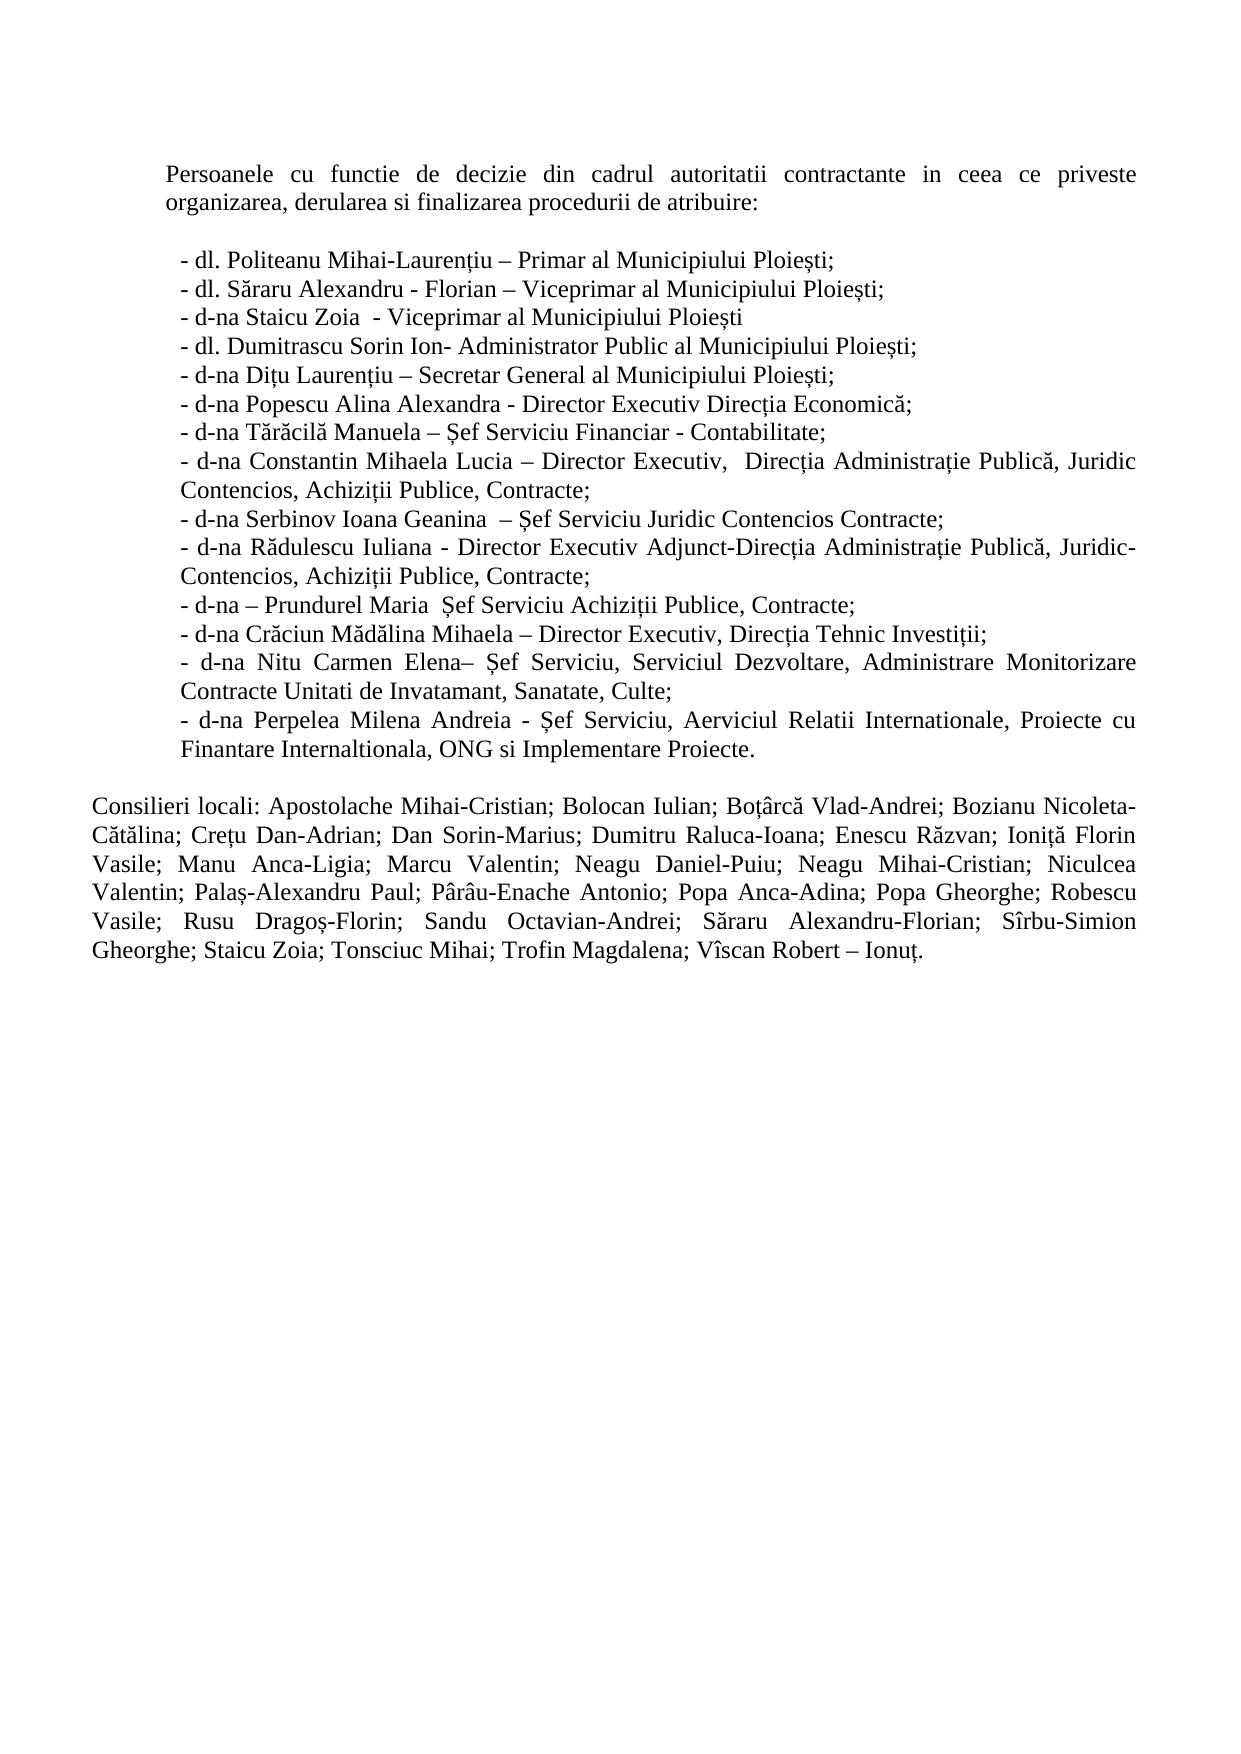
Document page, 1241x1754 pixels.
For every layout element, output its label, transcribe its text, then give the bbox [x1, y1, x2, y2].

text - d-na Perpelea Milena Andreia - Șef Serviciu, Aerviciul Relatii Internationale, Proiecte cu Finantare Internaltionala, ONG si Implementare Proiecte. [180, 705, 1138, 762]
text - d-na Crăciun Mădălina Mihaela – Director Executiv, Direcția Tehnic Investiții; [180, 619, 1138, 647]
text - dl. Săraru Alexandru - Florian – Viceprimar al Municipiului Ploiești; [180, 274, 1138, 302]
text - dl. Politeanu Mihai-Laurențiu – Primar al Municipiului Ploiești; [180, 245, 1138, 274]
text - d-na Tărăcilă Manuela – Șef Serviciu Financiar - Contabilitate; [180, 417, 1138, 446]
text - d-na Dițu Laurențiu – Secretar General al Municipiului Ploiești; [180, 360, 1138, 389]
text Persoanele cu functie de decizie din cadrul autoritatii contractante in ceea ce priveste organizarea, derularea si finalizarea procedurii de atribuire: [165, 159, 1138, 216]
text - dl. Dumitrascu Sorin Ion- Administrator Public al Municipiului Ploiești; [180, 331, 1138, 360]
text - d-na Popescu Alina Alexandra - Director Executiv Direcția Economică; [180, 389, 1138, 417]
text - d-na Rădulescu Iuliana - Director Executiv Adjunct-Direcția Administrație Publică, Juridic- Contencios, Achiziții Publice, Contracte; [180, 532, 1138, 590]
text - d-na Serbinov Ioana Geanina – Șef Serviciu Juridic Contencios Contracte; [180, 504, 1138, 532]
text - d-na Nitu Carmen Elena– Șef Serviciu, Serviciul Dezvoltare, Administrare Monitorizare Contracte Unitati de Invatamant, Sanatate, Culte; [180, 647, 1138, 705]
text - d-na Constantin Mihaela Lucia – Director Executiv, Direcția Administrație Publică, Juridic Contencios, Achiziții Publice, Contracte; [180, 446, 1138, 504]
text Consilieri locali: Apostolache Mihai-Cristian; Bolocan Iulian; Boțârcă Vlad-Andrei; Bozianu Nicoleta-Cătălina; Crețu Dan-Adrian; Dan Sorin-Marius; Dumitru Raluca-Ioana; Enescu Răzvan; Ioniță Florin Vasile; Manu Anca-Ligia; Marcu Valentin; Neagu Daniel-Puiu; Neagu Mihai-Cristian; Niculcea Valentin; Palaș-Alexandru Paul; Pârâu-Enache Antonio; Popa Anca-Adina; Popa Gheorghe; Robescu Vasile; Rusu Dragoș-Florin; Sandu Octavian-Andrei; Săraru Alexandru-Florian; Sîrbu-Simion Gheorghe; Staicu Zoia; Tonsciuc Mihai; Trofin Magdalena; Vîscan Robert – Ionuț. [92, 791, 1138, 964]
text - d-na Staicu Zoia - Viceprimar al Municipiului Ploiești [180, 302, 1138, 331]
text - d-na – Prundurel Maria Șef Serviciu Achiziții Publice, Contracte; [180, 590, 1138, 619]
